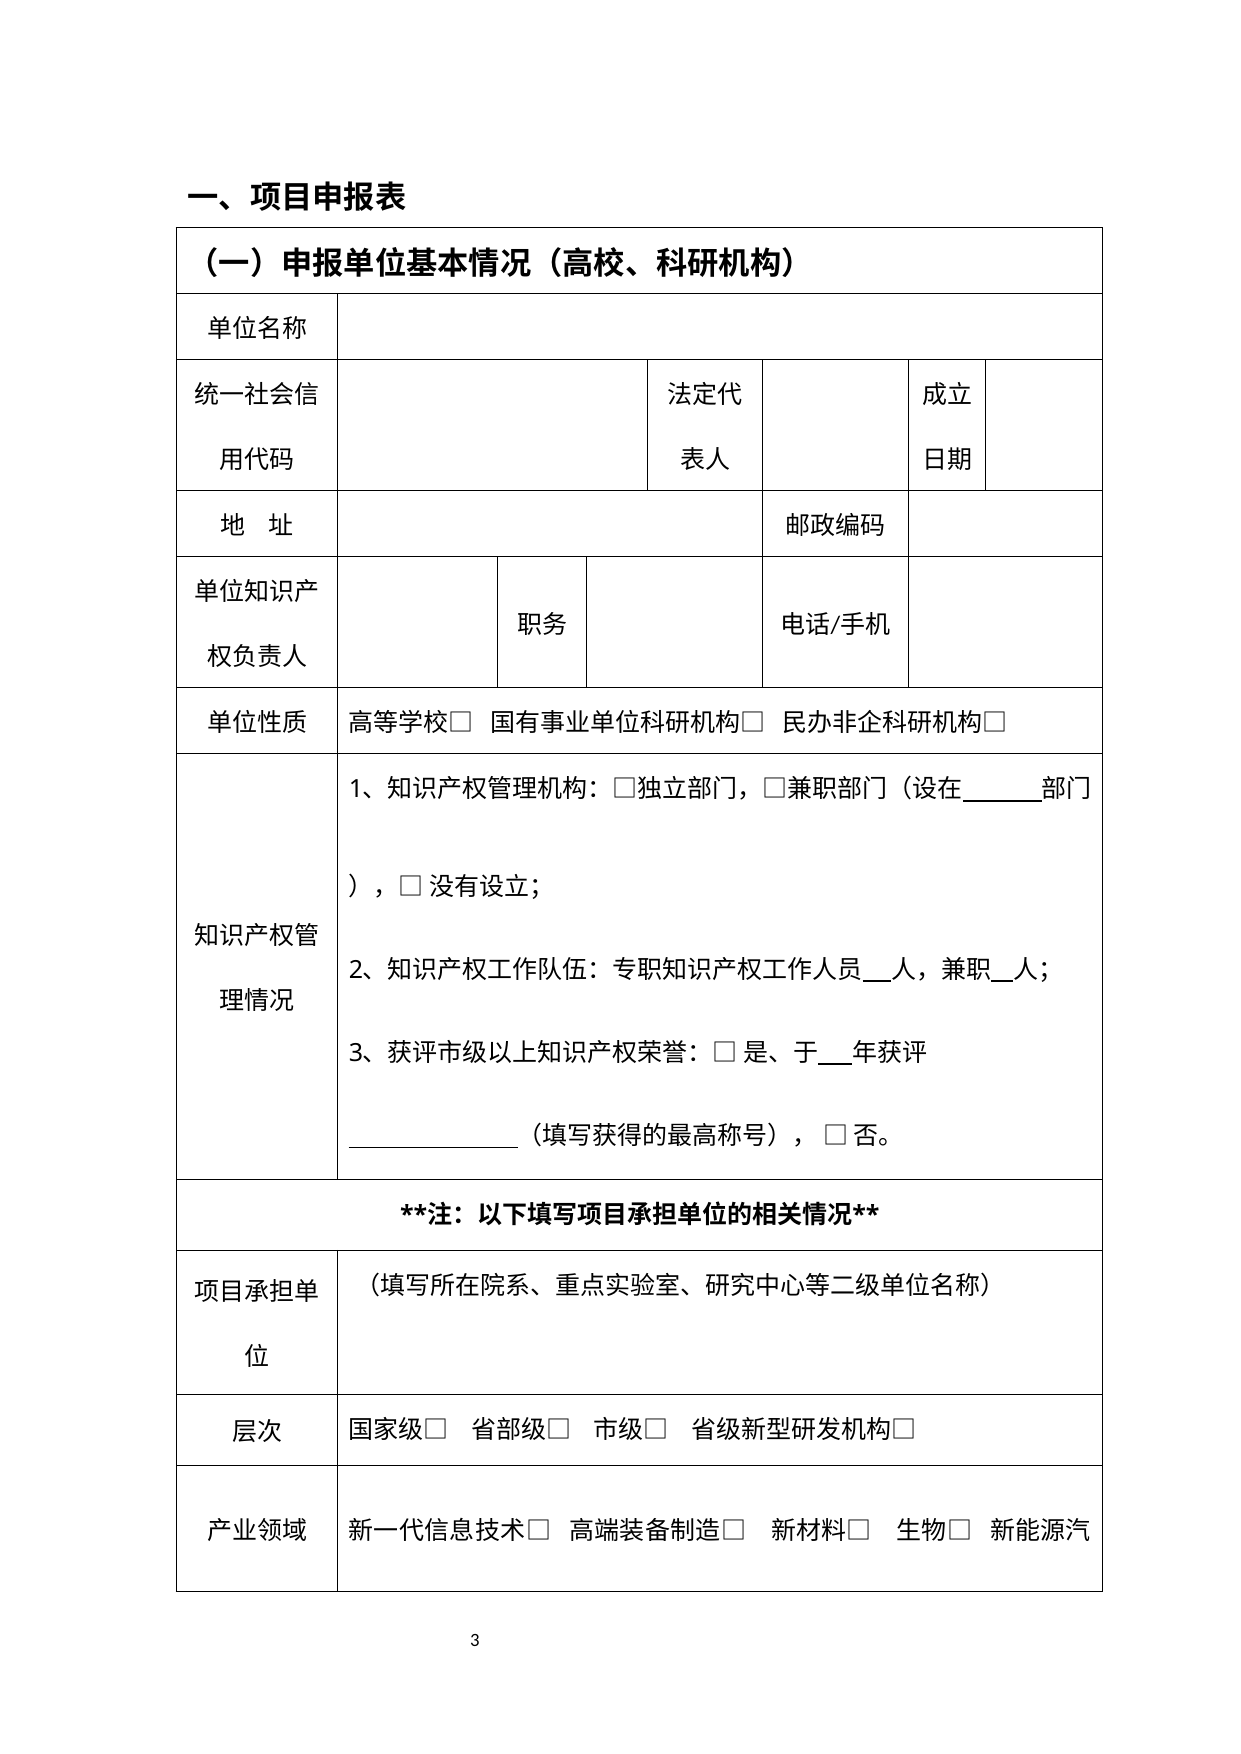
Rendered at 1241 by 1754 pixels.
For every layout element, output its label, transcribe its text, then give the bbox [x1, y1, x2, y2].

table_cell 电话/手机 [763, 557, 908, 687]
table_cell [338, 557, 497, 687]
table_cell 层次 [177, 1395, 337, 1465]
table_cell [338, 360, 647, 490]
table_cell 产业领域 [177, 1466, 337, 1591]
table_cell 项目承担单位 [177, 1251, 337, 1394]
table_cell [909, 491, 1102, 556]
table_cell 单位性质 [177, 688, 337, 753]
table_cell 邮政编码 [763, 491, 908, 556]
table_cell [338, 1466, 1102, 1591]
table_cell （填写所在院系、重点实验室、研究中心等二级单位名称） [338, 1251, 1102, 1394]
table_cell 单位知识产权负责人 [177, 557, 337, 687]
table_cell 统一社会信用代码 [177, 360, 337, 490]
table_cell 知识产权管理情况 [177, 754, 337, 1179]
table_cell 职务 [498, 557, 586, 687]
table_cell 成立日期 [909, 360, 985, 490]
table_header （一）申报单位基本情况（高校、科研机构） [177, 228, 1102, 293]
table_cell 高等学校□ 国有事业单位科研机构□ 民办非企科研机构□ [338, 688, 1102, 753]
table_cell [763, 360, 908, 490]
table_cell **注：以下填写项目承担单位的相关情况** [177, 1180, 1102, 1250]
table_cell [338, 491, 762, 556]
table_cell 国家级□ 省部级□ 市级□ 省级新型研发机构□ [338, 1395, 1102, 1465]
table_cell [909, 557, 1102, 687]
table_cell 单位名称 [177, 294, 337, 359]
table_cell 地 址 [177, 491, 337, 556]
text 一、项目申报表 [187, 162, 1053, 227]
table_cell [986, 360, 1102, 490]
table_cell 法定代表人 [648, 360, 762, 490]
table_cell [587, 557, 762, 687]
table_cell 知识产权管理机构：□独立部门，□兼职部门（设在 部门 ），□ 没有设立； 知识产权工作队伍：专职知识产权工作人员 人，兼职 人； 获评市级以上知识产权荣誉：□ 是、于 年获评 （填写获得的最高称号）， □ 否。 [338, 754, 1102, 1179]
table_cell [338, 294, 1102, 359]
